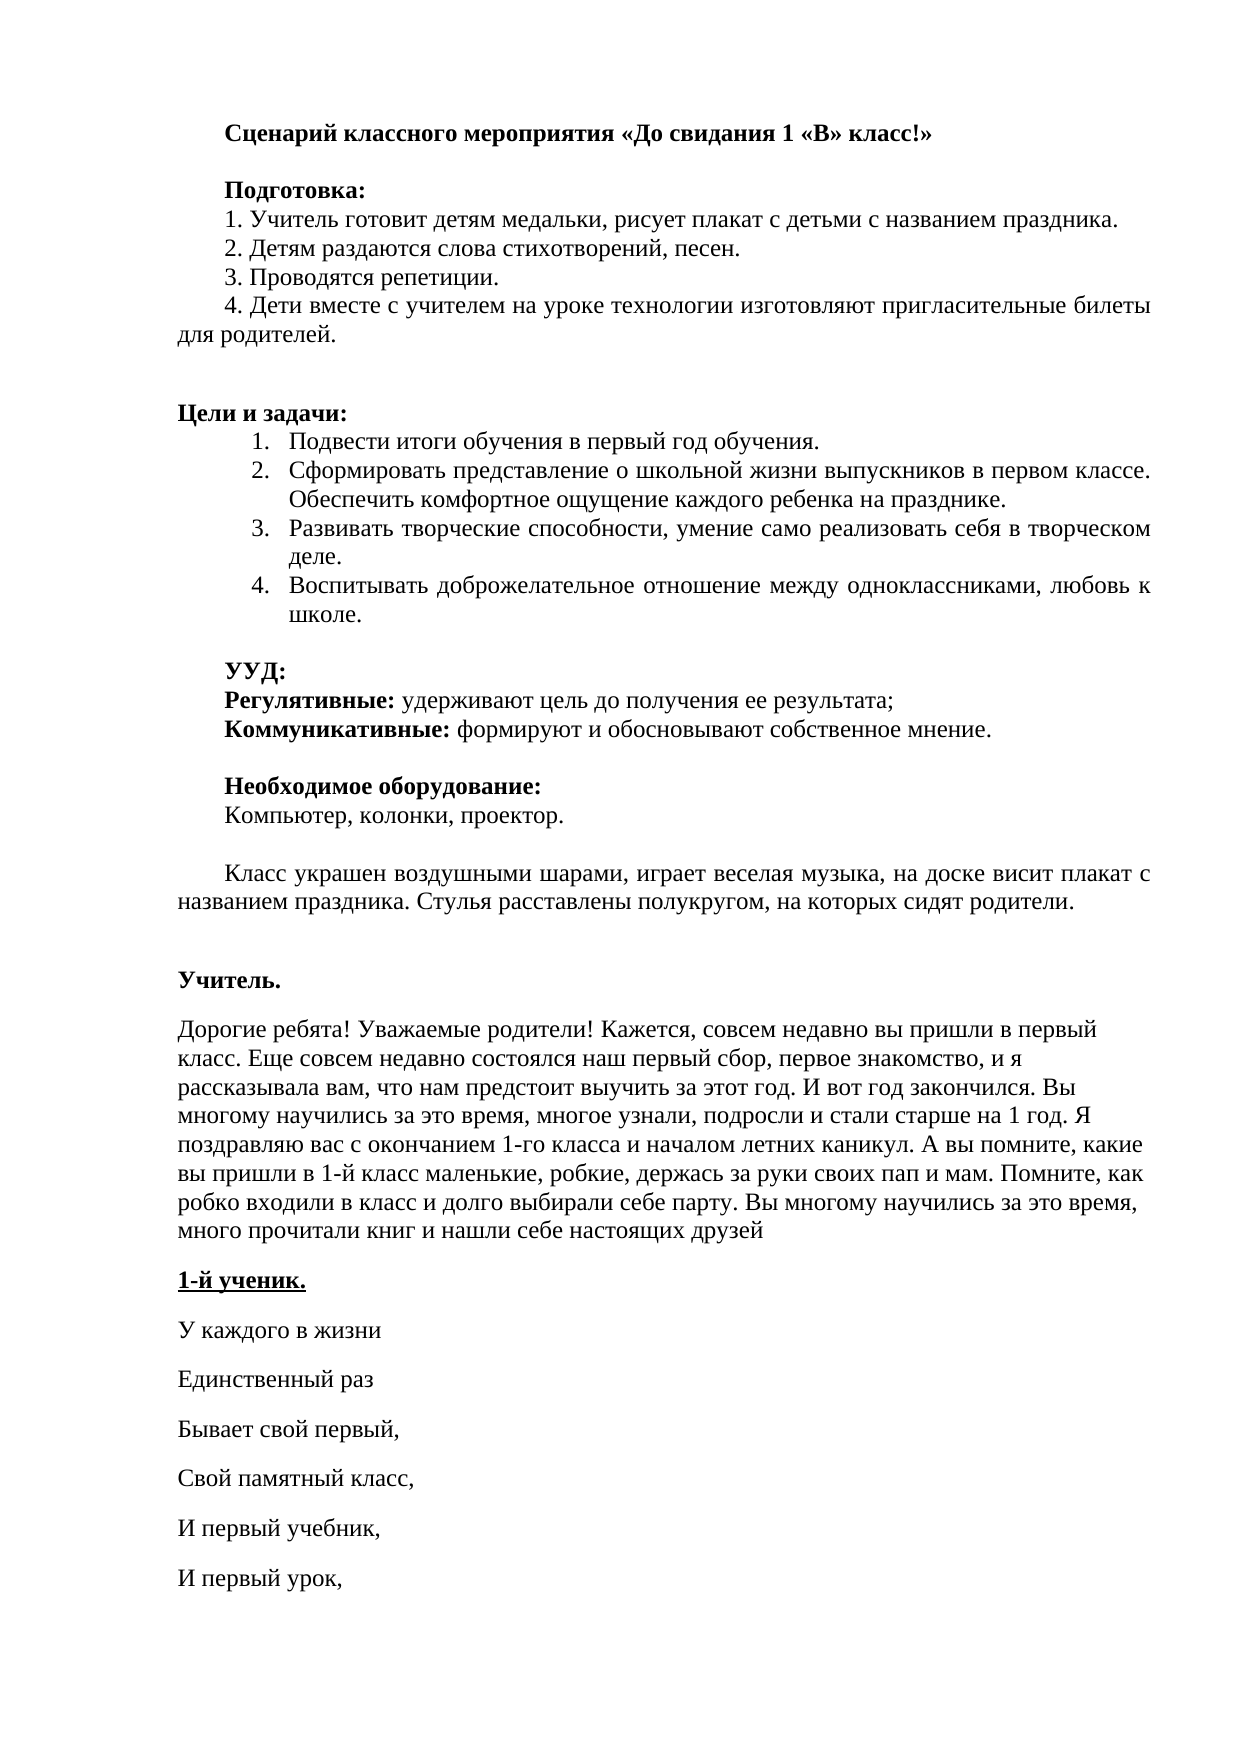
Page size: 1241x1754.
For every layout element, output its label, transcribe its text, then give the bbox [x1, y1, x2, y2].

text 3. Проводятся репетиции. [177, 262, 1152, 291]
text Бывает свой первый, [177, 1414, 1152, 1443]
text УУД: [177, 656, 1152, 685]
text Свой памятный класс, [177, 1463, 1152, 1492]
text Учитель. [177, 965, 1152, 993]
text Регулятивные: удерживают цель до получения ее результата; [177, 685, 1152, 714]
text Класс украшен воздушными шарами, играет веселая музыка, на доске висит плакат с названием праздника. Стулья расставлены полукругом, на которых сидят родители. [177, 858, 1152, 915]
text Сценарий классного мероприятия «До свидания 1 «В» класс!» [177, 118, 1152, 147]
text 1. Учитель готовит детям медальки, рисует плакат с детьми с названием праздника. [177, 204, 1152, 233]
list Развивать творческие способности, умение само реализовать себя в творческом деле. [251, 513, 1152, 570]
list Воспитывать доброжелательное отношение между одноклассниками, любовь к школе. [251, 570, 1152, 628]
text Подготовка: [177, 176, 1152, 204]
text И первый учебник, [177, 1513, 1152, 1542]
text Единственный раз [177, 1364, 1152, 1393]
text Цели и задачи: [177, 398, 1152, 426]
list Сформировать представление о школьной жизни выпускников в первом классе. Обеспечить комфортное ощущение каждого ребенка на празднике. [251, 455, 1152, 513]
text И первый урок, [177, 1563, 1152, 1591]
text Коммуникативные: формируют и обосновывают собственное мнение. [177, 714, 1152, 743]
text У каждого в жизни [177, 1315, 1152, 1343]
text 2. Детям раздаются слова стихотворений, песен. [177, 233, 1152, 262]
text Необходимое оборудование: [177, 771, 1152, 800]
text 1-й ученик. [177, 1265, 1152, 1294]
list Подвести итоги обучения в первый год обучения. [251, 426, 1152, 455]
text Компьютер, колонки, проектор. [177, 800, 1152, 829]
text Дорогие ребята! Уважаемые родители! Кажется, совсем недавно вы пришли в первый класс. Еще совсем недавно состоялся наш первый сбор, первое знакомство, и я рассказывала вам, что нам предстоит выучить за этот год. И вот год закончился. Вы многому научились за это время, многое узнали, подросли и стали старше на 1 год. Я поздравляю вас с окончанием 1-го класса и началом летних каникул. А вы помните, какие вы пришли в 1-й класс маленькие, робкие, держась за руки своих пап и мам. Помните, как робко входили в класс и долго выбирали себе парту. Вы многому научились за это время, много прочитали книг и нашли себе настоящих друзей [177, 1014, 1152, 1244]
text 4. Дети вместе с учителем на уроке технологии изготовляют пригласительные билеты для родителей. [177, 291, 1152, 348]
